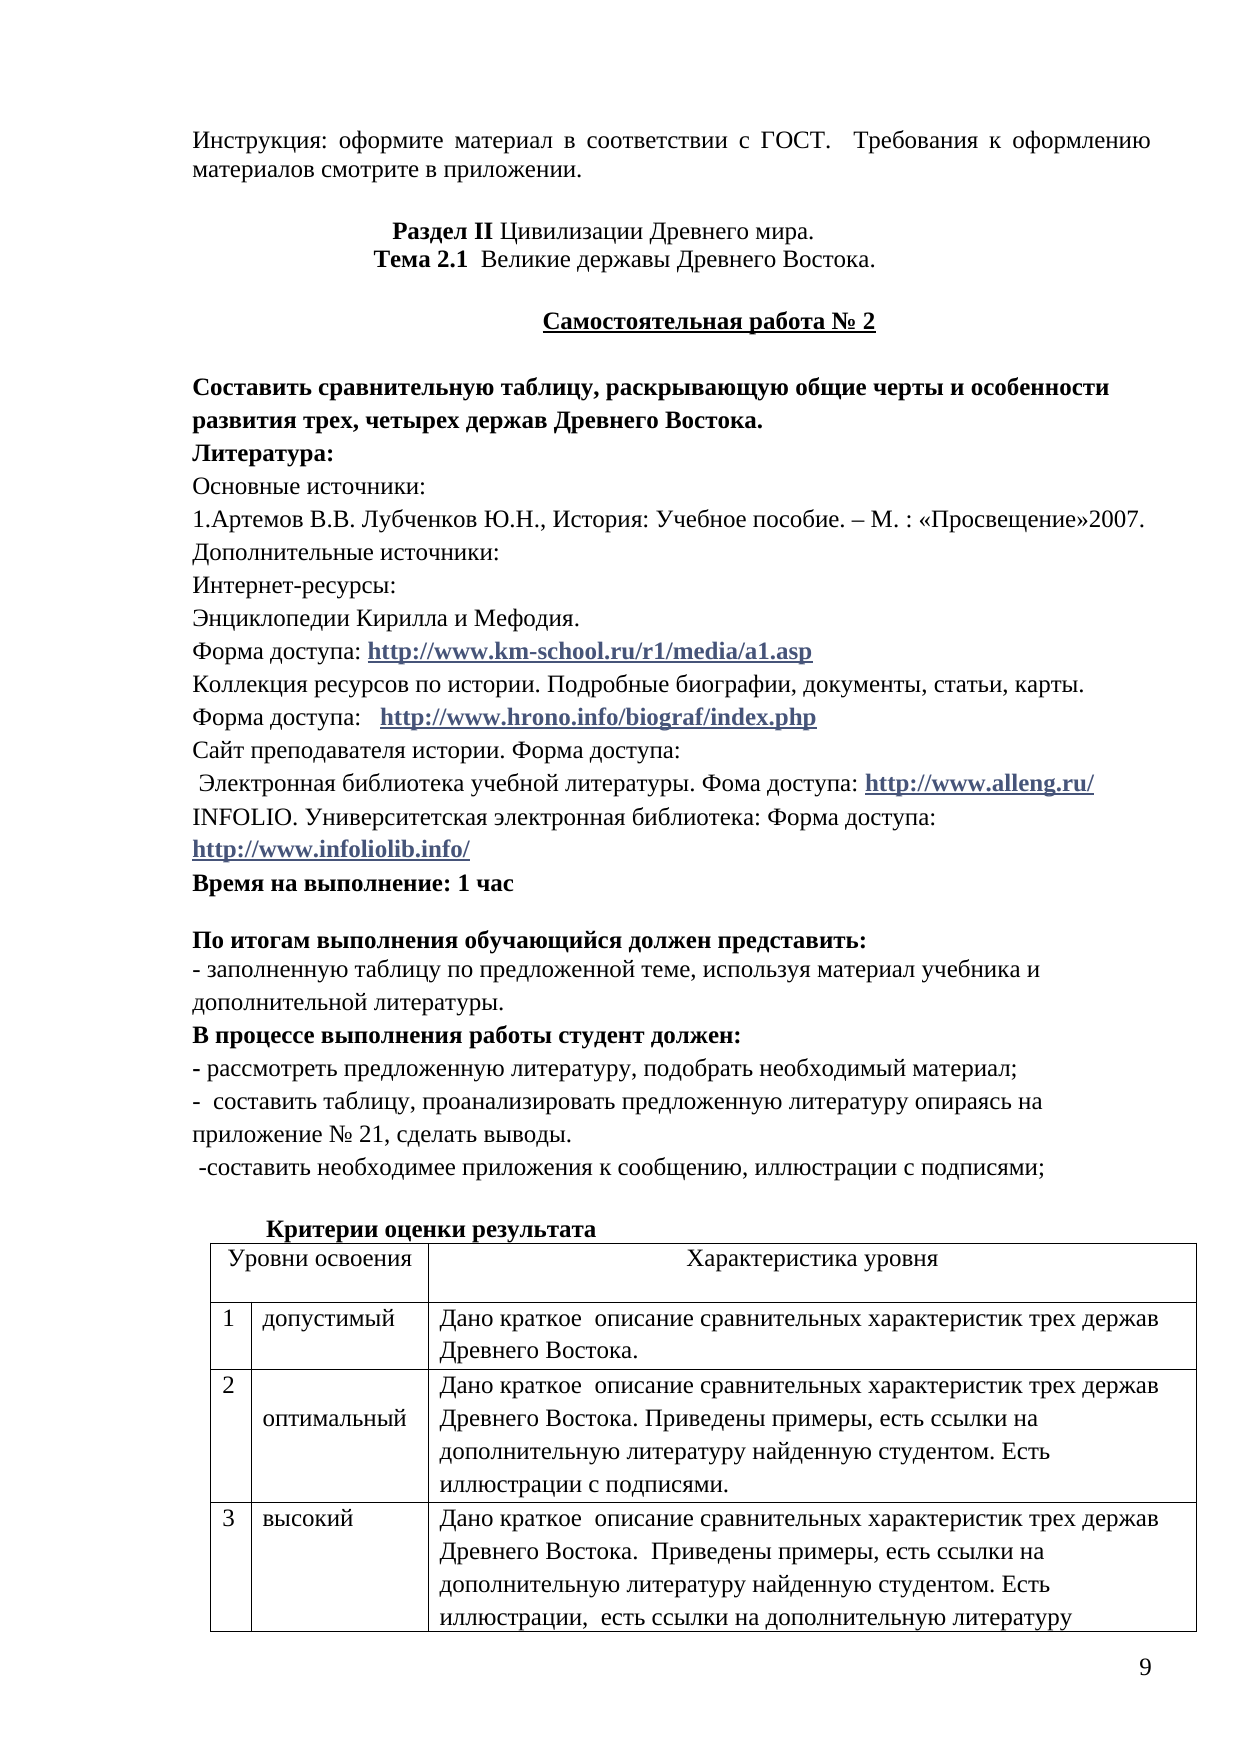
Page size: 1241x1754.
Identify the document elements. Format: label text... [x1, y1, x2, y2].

text INFOLIO. Университетская электронная библиотека: Форма доступа: http://www.infoliolib.info/ [192, 802, 1152, 863]
text Коллекция ресурсов по истории. Подробные биографии, документы, статьи, карты. [192, 669, 1152, 698]
text - составить таблицу, проанализировать предложенную литературу опираясь на приложение № 21, сделать выводы. [192, 1086, 1152, 1148]
text Критерии оценки результата [192, 1214, 1152, 1242]
text Форма доступа: http://www.km-school.ru/r1/media/a1.asp [192, 636, 1152, 665]
text Форма доступа: http://www.hrono.info/biograf/index.php [192, 702, 1152, 731]
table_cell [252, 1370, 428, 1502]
text Время на выполнение: 1 час [192, 868, 1152, 896]
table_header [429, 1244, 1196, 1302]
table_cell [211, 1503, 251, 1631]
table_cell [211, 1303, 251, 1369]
text 1.Артемов В.В. Лубченков Ю.Н., История: Учебное пособие. – М. : «Просвещение»2007. [192, 504, 1152, 533]
text Интернет-ресурсы: [192, 570, 1152, 599]
text -составить необходимее приложения к сообщению, иллюстрации с подписями; [192, 1152, 1152, 1181]
text По итогам выполнения обучающийся должен представить: [192, 925, 1152, 954]
text Самостоятельная работа № 2 [192, 306, 1152, 335]
text - рассмотреть предложенную литературу, подобрать необходимый материал; [192, 1053, 1152, 1082]
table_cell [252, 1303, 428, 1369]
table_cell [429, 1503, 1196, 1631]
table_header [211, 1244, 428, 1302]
text Инструкция: оформите материал в соответствии с ГОСТ. Требования к оформлению материалов смотрите в приложении. [192, 125, 1152, 183]
text Электронная библиотека учебной литературы. Фома доступа: http://www.alleng.ru/ [192, 768, 1152, 797]
text Составить сравнительную таблицу, раскрывающую общие черты и особенности развития трех, четырех держав Древнего Востока. [192, 372, 1152, 434]
text В процессе выполнения работы студент должен: [192, 1020, 1152, 1049]
text Раздел II Цивилизации Древнего мира. [192, 216, 1152, 244]
text Тема 2.1 Великие державы Древнего Востока. [192, 244, 1152, 273]
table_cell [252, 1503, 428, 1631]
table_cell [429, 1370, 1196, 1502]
text Сайт преподавателя истории. Форма доступа: [192, 736, 1152, 764]
text Энциклопедии Кирилла и Мефодия. [192, 603, 1152, 632]
text Литература: [192, 438, 1152, 467]
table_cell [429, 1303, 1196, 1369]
text Дополнительные источники: [192, 537, 1152, 566]
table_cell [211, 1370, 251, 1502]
text Основные источники: [192, 471, 1152, 500]
text - заполненную таблицу по предложенной теме, используя материал учебника и дополнительной литературы. [192, 954, 1152, 1016]
